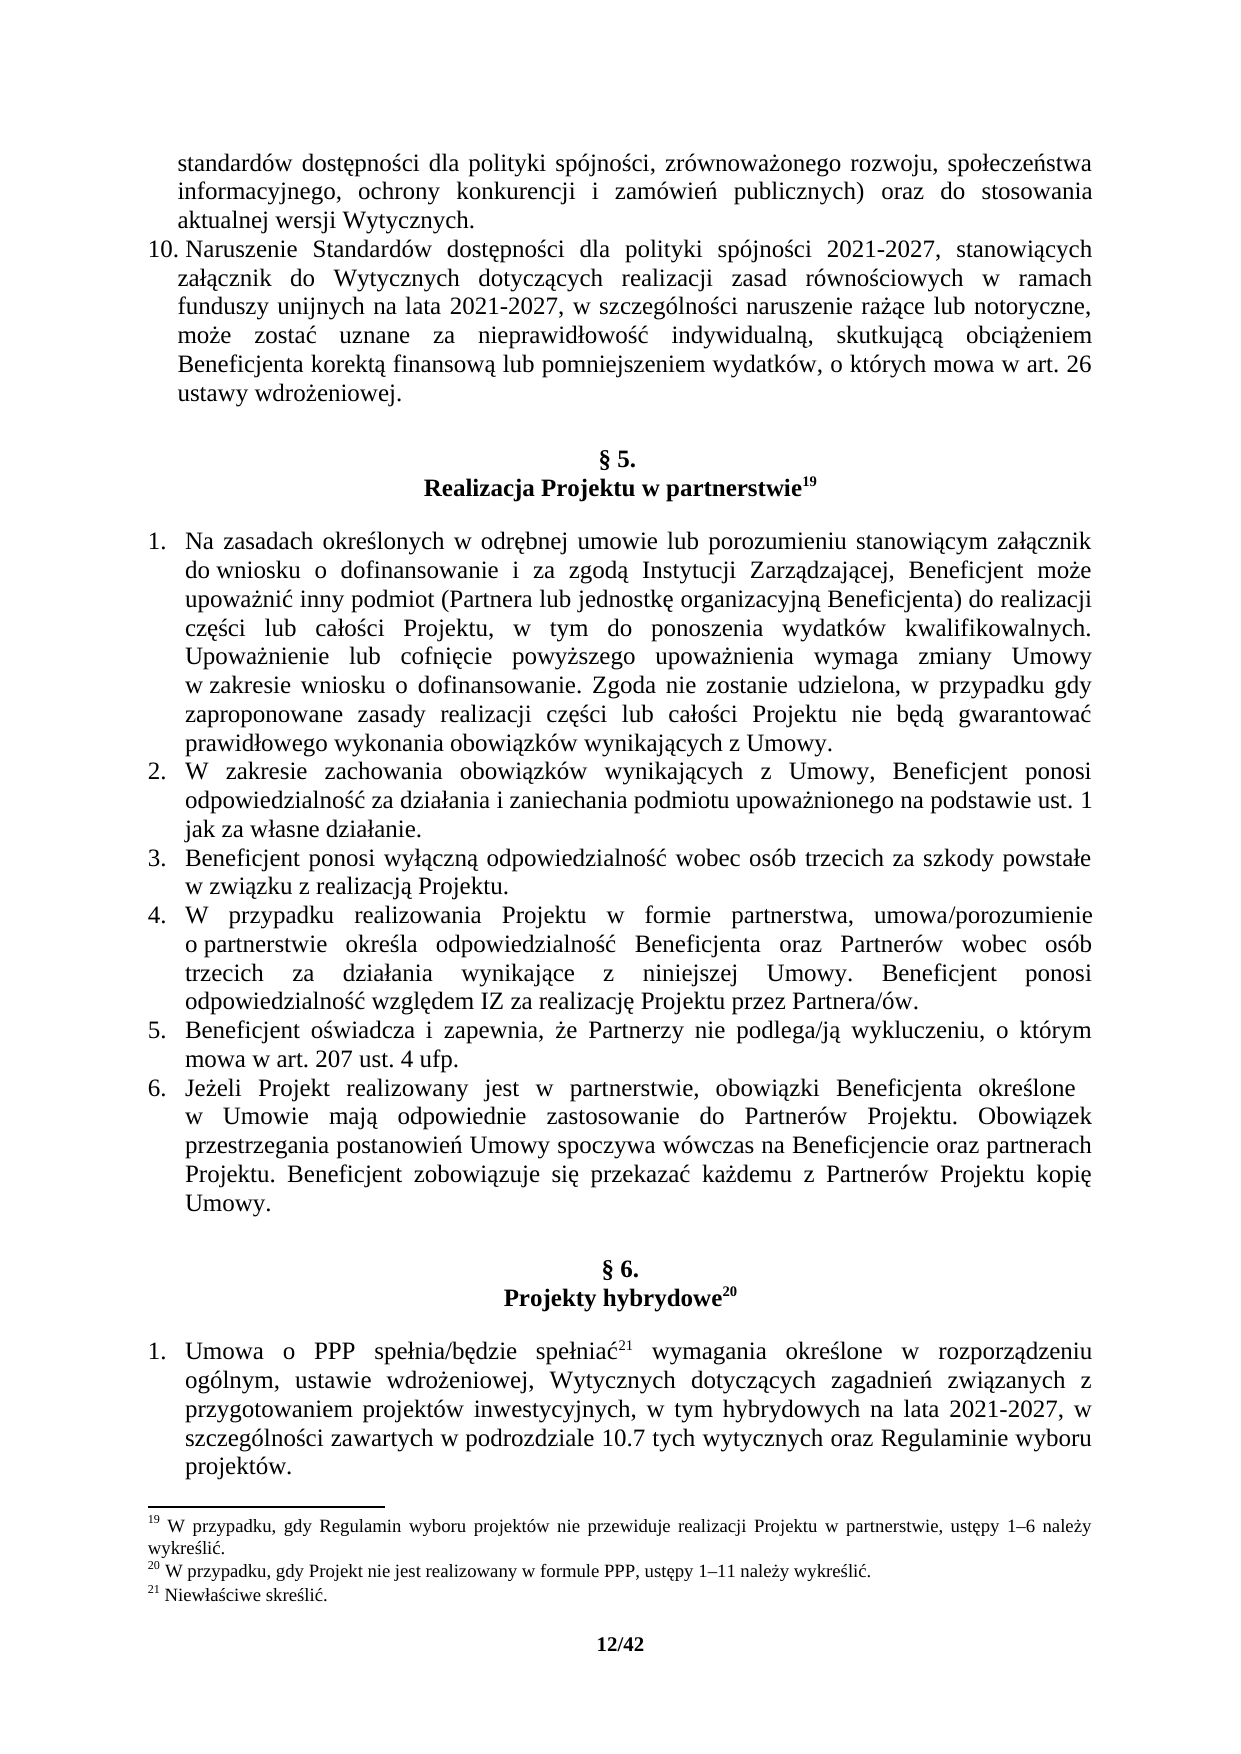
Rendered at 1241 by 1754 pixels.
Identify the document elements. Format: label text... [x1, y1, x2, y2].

text § 6. Projekty hybrydowe [148, 1254, 1093, 1311]
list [148, 148, 1093, 234]
list Umowa o PPP spełnia/będzie spełniać wymagania określone w rozporządzeniu ogólnym, ustawie wdrożeniowej, Wytycznych dotyczących zagadnień związanych z przygotowaniem projektów inwestycyjnych, w tym hybrydowych na lata 2021-2027, w szczególności zawartych w podrozdziale 10.7 tych wytycznych oraz Regulaminie wyboru projektów. [148, 1336, 1093, 1480]
list Naruszenie Standardów dostępności dla polityki spójności 2021-2027, stanowiących załącznik do Wytycznych dotyczących realizacji zasad równościowych w ramach funduszy unijnych na lata 2021-2027, w szczególności naruszenie rażące lub notoryczne, może zostać uznane za nieprawidłowość indywidualną, skutkującą obciążeniem Beneficjenta korektą finansową lub pomniejszeniem wydatków, o których mowa w art. 26 ustawy wdrożeniowej. [148, 234, 1093, 406]
list Beneficjent oświadcza i zapewnia, że Partnerzy nie podlega/ją wykluczeniu, o którym mowa w art. 207 ust. 4 ufp. [148, 1015, 1093, 1073]
list Jeżeli Projekt realizowany jest w partnerstwie, obowiązki Beneficjenta określone w Umowie mają odpowiednie zastosowanie do Partnerów Projektu. Obowiązek przestrzegania postanowień Umowy spoczywa wówczas na Beneficjencie oraz partnerach Projektu. Beneficjent zobowiązuje się przekazać każdemu z Partnerów Projektu kopię Umowy. [148, 1073, 1093, 1216]
list Na zasadach określonych w odrębnej umowie lub porozumieniu stanowiącym załącznik do wniosku o dofinansowanie i za zgodą Instytucji Zarządzającej, Beneficjent może upoważnić inny podmiot (Partnera lub jednostkę organizacyjną Beneficjenta) do realizacji części lub całości Projektu, w tym do ponoszenia wydatków kwalifikowalnych. Upoważnienie lub cofnięcie powyższego upoważnienia wymaga zmiany Umowy w zakresie wniosku o dofinansowanie. Zgoda nie zostanie udzielona, w przypadku gdy zaproponowane zasady realizacji części lub całości Projektu nie będą gwarantować prawidłowego wykonania obowiązków wynikających z Umowy. [148, 526, 1093, 756]
list Beneficjent ponosi wyłączną odpowiedzialność wobec osób trzecich za szkody powstałe w związku z realizacją Projektu. [148, 843, 1093, 900]
text § 5. Realizacja Projektu w partnerstwie [148, 444, 1093, 501]
list W przypadku realizowania Projektu w formie partnerstwa, umowa/porozumienie o partnerstwie określa odpowiedzialność Beneficjenta oraz Partnerów wobec osób trzecich za działania wynikające z niniejszej Umowy. Beneficjent ponosi odpowiedzialność względem IZ za realizację Projektu przez Partnera/ów. [148, 900, 1093, 1015]
list W zakresie zachowania obowiązków wynikających z Umowy, Beneficjent ponosi odpowiedzialność za działania i zaniechania podmiotu upoważnionego na podstawie ust. 1 jak za własne działanie. [148, 756, 1093, 843]
